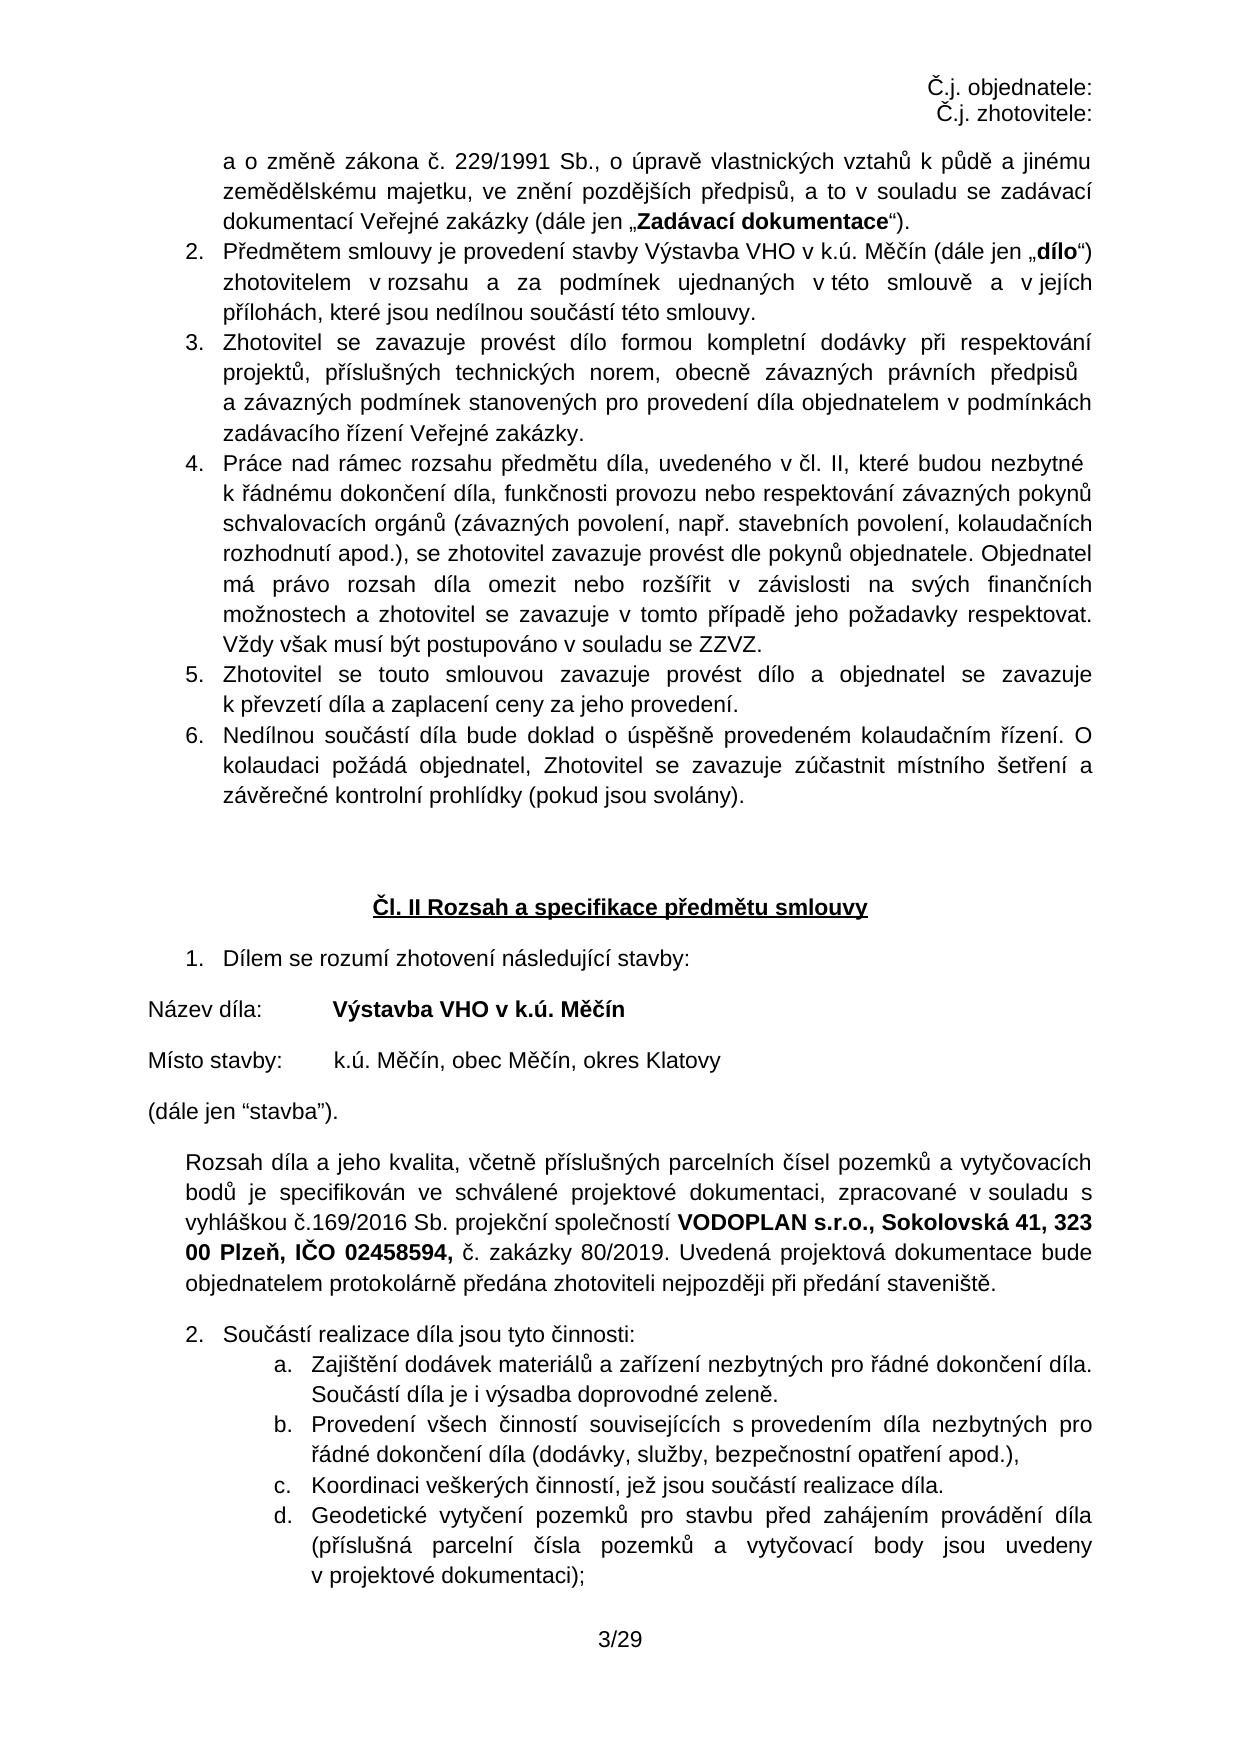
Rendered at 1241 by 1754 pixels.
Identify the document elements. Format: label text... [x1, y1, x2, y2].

list Předmětem smlouvy je provedení stavby Výstavba VHO v k.ú. Měčín (dále jen „dílo“) zhotovitelem v rozsahu a za podmínek ujednaných v této smlouvě a v jejích přílohách, které jsou nedílnou součástí této smlouvy. [185, 238, 1093, 325]
text Místo stavby: k.ú. Měčín, obec Měčín, okres Klatovy [148, 1047, 1093, 1073]
list Koordinaci veškerých činností, jež jsou součástí realizace díla. [274, 1472, 1093, 1498]
list Součástí realizace díla jsou tyto činnosti: [185, 1321, 1093, 1347]
list Dílem se rozumí zhotovení následující stavby: [185, 944, 1093, 971]
list Nedílnou součástí díla bude doklad o úspěšně provedeném kolaudačním řízení. O kolaudaci požádá objednatel, Zhotovitel se zavazuje zúčastnit místního šetření a závěrečné kontrolní prohlídky (pokud jsou svolány). [185, 722, 1093, 808]
list Práce nad rámec rozsahu předmětu díla, uvedeného v čl. II, které budou nezbytné k řádnému dokončení díla, funkčnosti provozu nebo respektování závazných pokynů schvalovacích orgánů (závazných povolení, např. stavebních povolení, kolaudačních rozhodnutí apod.), se zhotovitel zavazuje provést dle pokynů objednatele. Objednatel má právo rozsah díla omezit nebo rozšířit v závislosti na svých finančních možnostech a zhotovitel se zavazuje v tomto případě jeho požadavky respektovat. Vždy však musí být postupováno v souladu se ZZVZ. [185, 450, 1093, 657]
text Čl. II Rozsah a specifikace předmětu smlouvy [148, 893, 1093, 920]
text (dále jen “stavba”). [148, 1098, 1093, 1124]
text Rozsah díla a jeho kvalita, včetně příslušných parcelních čísel pozemků a vytyčovacích bodů je specifikován ve schválené projektové dokumentaci, zpracované v souladu s vyhláškou č.169/2016 Sb. projekční společností VODOPLAN s.r.o., Sokolovská 41, 323 00 Plzeň, IČO 02458594, č. zakázky 80/2019. Uvedená projektová dokumentace bude objednatelem protokolárně předána zhotoviteli nejpozději při předání staveniště. [185, 1149, 1093, 1296]
text Název díla: Výstavba VHO v k.ú. Měčín [148, 996, 1093, 1022]
list Geodetické vytyčení pozemků pro stavbu před zahájením provádění díla (příslušná parcelní čísla pozemků a vytyčovací body jsou uvedeny v projektové dokumentaci); [274, 1502, 1093, 1588]
list Zhotovitel se zavazuje provést dílo formou kompletní dodávky při respektování projektů, příslušných technických norem, obecně závazných právních předpisů a závazných podmínek stanovených pro provedení díla objednatelem v podmínkách zadávacího řízení Veřejné zakázky. [185, 329, 1093, 446]
list Zhotovitel se touto smlouvou zavazuje provést dílo a objednatel se zavazuje k převzetí díla a zaplacení ceny za jeho provedení. [185, 661, 1093, 718]
list Zajištění dodávek materiálů a zařízení nezbytných pro řádné dokončení díla. Součástí díla je i výsadba doprovodné zeleně. [274, 1351, 1093, 1407]
list Provedení všech činností souvisejících s provedením díla nezbytných pro řádné dokončení díla (dodávky, služby, bezpečnostní opatření apod.), [274, 1411, 1093, 1468]
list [185, 148, 1093, 234]
